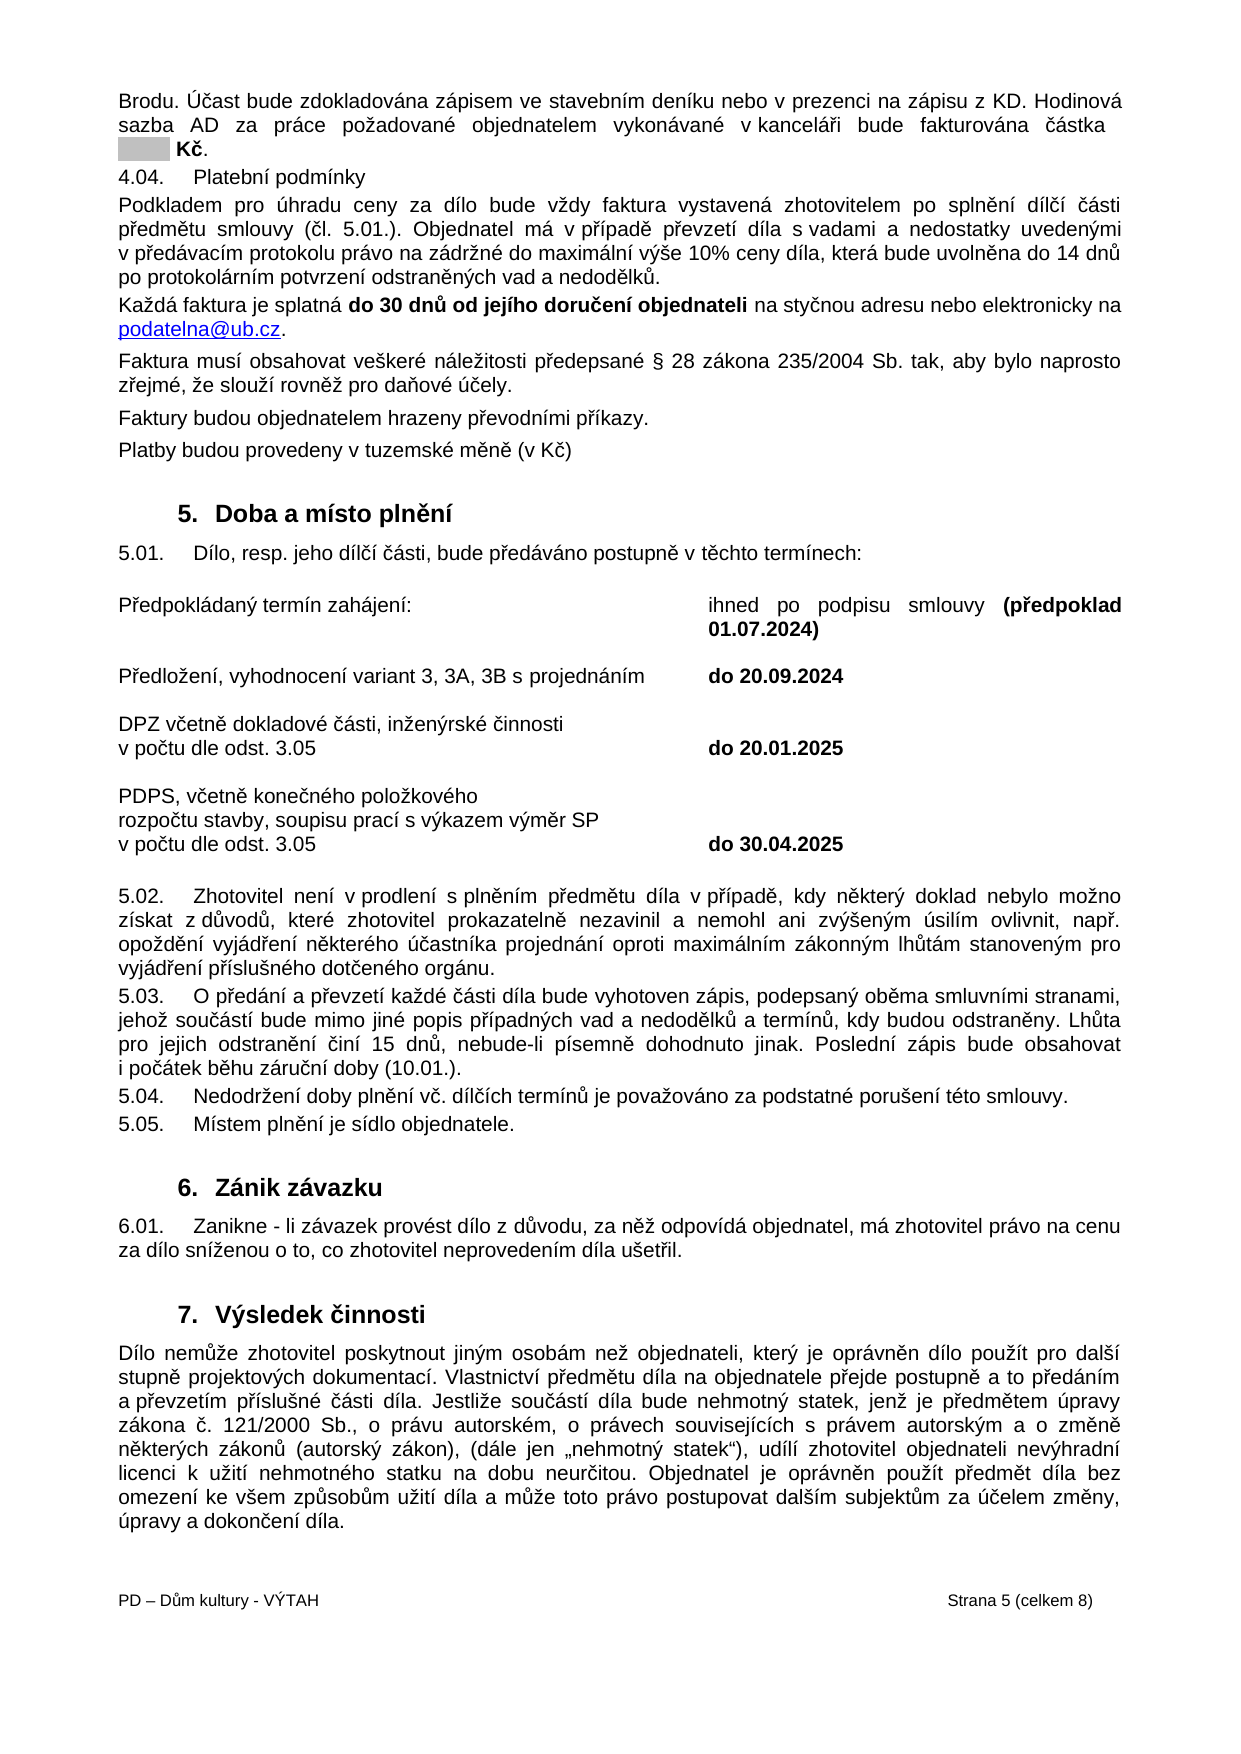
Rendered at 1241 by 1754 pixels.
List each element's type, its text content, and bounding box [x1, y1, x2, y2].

text Platby budou provedeny v tuzemské měně (v Kč) [118, 438, 1122, 462]
subtitle Doba a místo plnění [177, 499, 1122, 528]
text Předložení, vyhodnocení variant 3, 3A, 3B s projednáním do 20.09.2024 [118, 664, 1122, 688]
subtitle Platební podmínky [118, 165, 1122, 189]
text Faktury budou objednatelem hrazeny převodními příkazy. [118, 405, 1122, 429]
subtitle Zanikne - li závazek provést dílo z důvodu, za něž odpovídá objednatel, má zhotovitel právo na cenu za dílo sníženou o to, co zhotovitel neprovedením díla ušetřil. [118, 1214, 1122, 1262]
subtitle Zánik závazku [177, 1173, 1122, 1202]
text Každá faktura je splatná do 30 dnů od jejího doručení objednateli na styčnou adresu nebo elektronicky na podatelna@ub.cz. [118, 293, 1122, 341]
text rozpočtu stavby, soupisu prací s výkazem výměr SP [118, 808, 1122, 832]
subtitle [118, 89, 1122, 161]
subtitle O předání a převzetí každé části díla bude vyhotoven zápis, podepsaný oběma smluvními stranami, jehož součástí bude mimo jiné popis případných vad a nedodělků a termínů, kdy budou odstraněny. Lhůta pro jejich odstranění činí 15 dnů, nebude-li písemně dohodnuto jinak. Poslední zápis bude obsahovat i počátek běhu záruční doby (10.01.). [118, 983, 1122, 1079]
subtitle Dílo, resp. jeho dílčí části, bude předáváno postupně v těchto termínech: [118, 540, 1122, 564]
text PDPS, včetně konečného položkového [118, 784, 1122, 808]
text v počtu dle odst. 3.05 do 30.04.2025 [118, 832, 1122, 856]
subtitle Zhotovitel není v prodlení s plněním předmětu díla v případě, kdy některý doklad nebylo možno získat z důvodů, které zhotovitel prokazatelně nezavinil a nemohl ani zvýšeným úsilím ovlivnit, např. opoždění vyjádření některého účastníka projednání oproti maximálním zákonným lhůtám stanoveným pro vyjádření příslušného dotčeného orgánu. [118, 883, 1122, 979]
text Předpokládaný termín zahájení: ihned po podpisu smlouvy (předpoklad 01.07.2024) [118, 592, 1122, 640]
text Podkladem pro úhradu ceny za dílo bude vždy faktura vystavená zhotovitelem po splnění dílčí části předmětu smlouvy (čl. 5.01.). Objednatel má v případě převzetí díla s vadami a nedostatky uvedenými v předávacím protokolu právo na zádržné do maximální výše 10% ceny díla, která bude uvolněna do 14 dnů po protokolárním potvrzení odstraněných vad a nedodělků. [118, 193, 1122, 289]
text v počtu dle odst. 3.05 do 20.01.2025 [118, 736, 1122, 760]
text Faktura musí obsahovat veškeré náležitosti předepsané § 28 zákona 235/2004 Sb. tak, aby bylo naprosto zřejmé, že slouží rovněž pro daňové účely. [118, 349, 1122, 397]
subtitle Výsledek činnosti [177, 1300, 1122, 1328]
subtitle Nedodržení doby plnění vč. dílčích termínů je považováno za podstatné porušení této smlouvy. [118, 1083, 1122, 1107]
text DPZ včetně dokladové části, inženýrské činnosti [118, 712, 1122, 736]
text Dílo nemůže zhotovitel poskytnout jiným osobám než objednateli, který je oprávněn dílo použít pro další stupně projektových dokumentací. Vlastnictví předmětu díla na objednatele přejde postupně a to předáním a převzetím příslušné části díla. Jestliže součástí díla bude nehmotný statek, jenž je předmětem úpravy zákona č. 121/2000 Sb., o právu autorském, o právech souvisejících s právem autorským a o změně některých zákonů (autorský zákon), (dále jen „nehmotný statek“), udílí zhotovitel objednateli nevýhradní licenci k užití nehmotného statku na dobu neurčitou. Objednatel je oprávněn použít předmět díla bez omezení ke všem způsobům užití díla a může toto právo postupovat dalším subjektům za účelem změny, úpravy a dokončení díla. [118, 1341, 1122, 1533]
subtitle Místem plnění je sídlo objednatele. [118, 1112, 1122, 1136]
